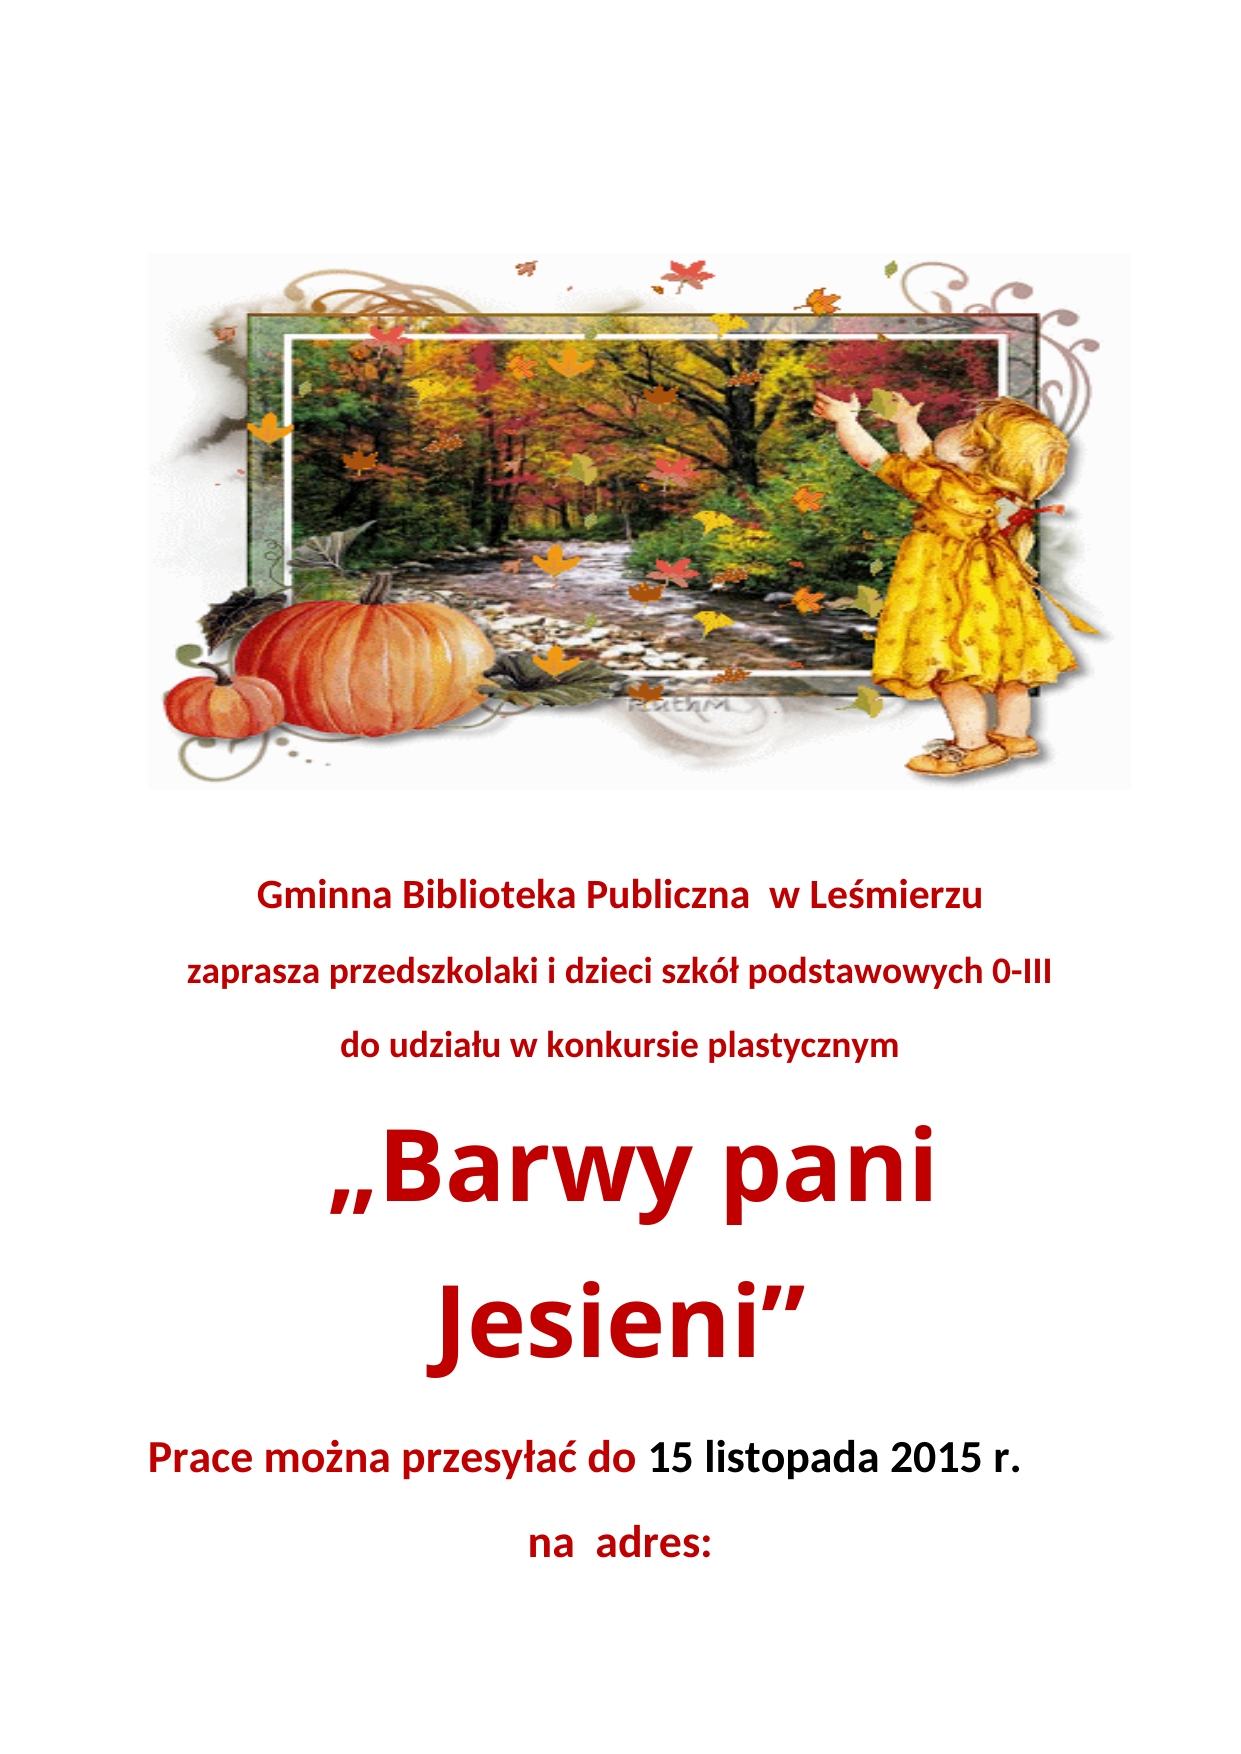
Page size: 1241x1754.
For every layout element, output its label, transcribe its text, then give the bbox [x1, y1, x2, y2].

text Prace można przesyłać do 15 listopada 2015 r. [148, 1428, 1093, 1484]
text „Barwy pani Jesieni” [148, 1094, 1093, 1387]
text Gminna Biblioteka Publiczna w Leśmierzu [148, 868, 1093, 919]
picture [147, 253, 1132, 790]
text zaprasza przedszkolaki i dzieci szkół podstawowych 0-III [148, 947, 1093, 993]
text do udziału w konkursie plastycznym [148, 1021, 1093, 1066]
text na adres: [148, 1513, 1093, 1569]
